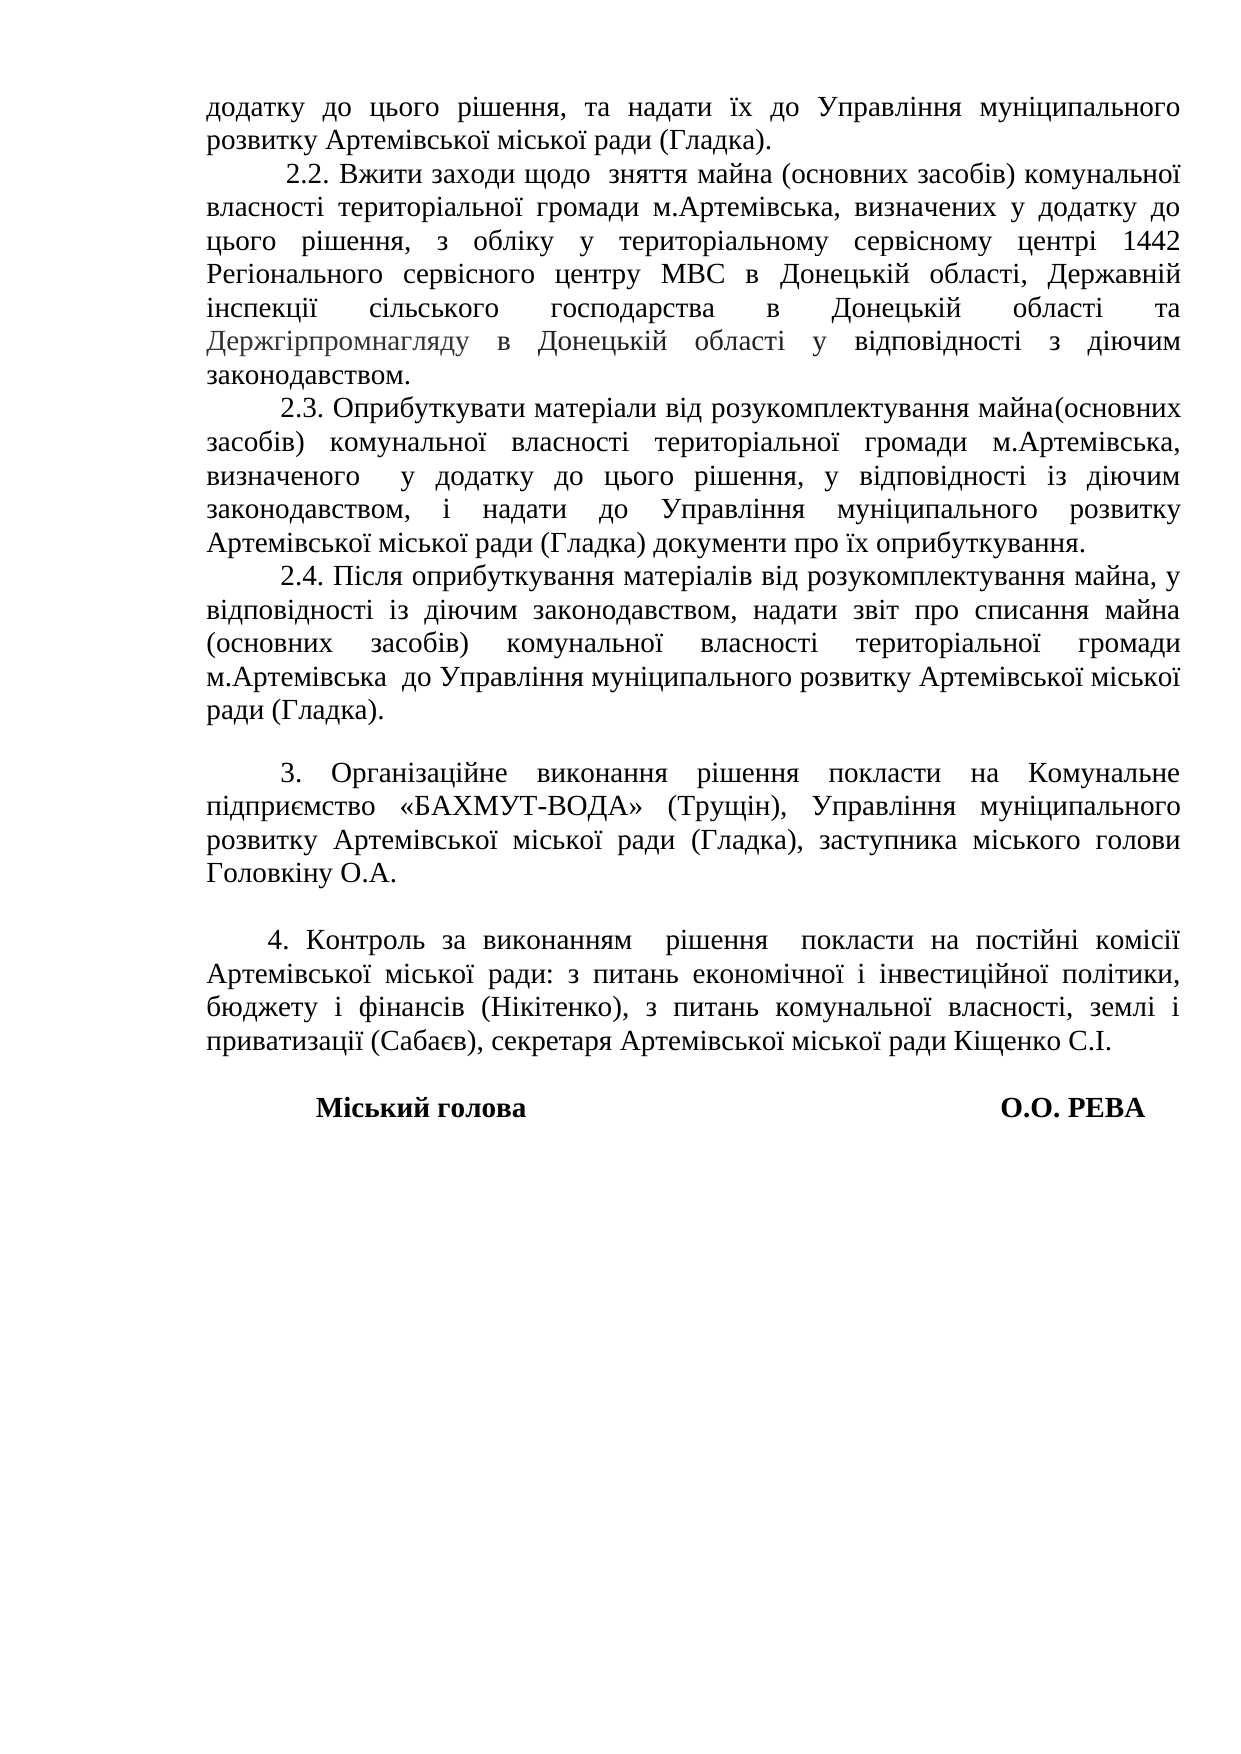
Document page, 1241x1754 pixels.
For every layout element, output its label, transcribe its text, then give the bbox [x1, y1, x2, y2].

text Міський голова О.О. РЕВА [206, 1090, 1181, 1124]
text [206, 89, 1181, 156]
subtitle 2.2. Вжити заходи щодо зняття майна (основних засобів) комунальної власності територіальної громади м.Артемівська, визначених у додатку до цього рішення, з обліку у територіальному сервісному центрі 1442 Регіонального сервісного центру МВС в Донецькій області, Державній інспекції сільського господарства в Донецькій області та Держгірпромнагляду в Донецькій області у відповідності з діючим законодавством. [206, 156, 1181, 290]
text 4. Контроль за виконанням рішення покласти на постійні комісії Артемівської міської ради: з питань економічної і інвестиційної політики, бюджету і фінансів (Нікітенко), з питань комунальної власності, землі і приватизації (Сабаєв), секретаря Артемівської міської ради Кіщенко С.І. [206, 922, 1181, 1057]
text 2.4. Після оприбуткування матеріалів від розукомплектування майна, у відповідності із діючим законодавством, надати звіт про списання майна (основних засобів) комунальної власності територіальної громади м.Артемівська до Управління муніципального розвитку Артемівської міської ради (Гладка). [206, 558, 1181, 726]
text 2.3. Оприбуткувати матеріали від розукомплектування майна(основних засобів) комунальної власності територіальної громади м.Артемівська, визначеного у додатку до цього рішення, у відповідності із діючим законодавством, і надати до Управління муніципального розвитку Артемівської міської ради (Гладка) документи про їх оприбуткування. [206, 391, 1181, 558]
text 3. Організаційне виконання рішення покласти на Комунальне підприємство «БАХМУТ-ВОДА» (Трущін), Управління муніципального розвитку Артемівської міської ради (Гладка), заступника міського голови Головкіну О.А. [206, 755, 1181, 889]
subtitle 2.2. Вжити заходи щодо зняття майна (основних засобів) комунальної власності територіальної громади м.Артемівська, визначених у додатку до цього рішення, з обліку у територіальному сервісному центрі 1442 Регіонального сервісного центру МВС в Донецькій області, Державній інспекції сільського господарства в Донецькій області та Держгірпромнагляду в Донецькій області у відповідності з діючим законодавством. [206, 323, 1181, 391]
